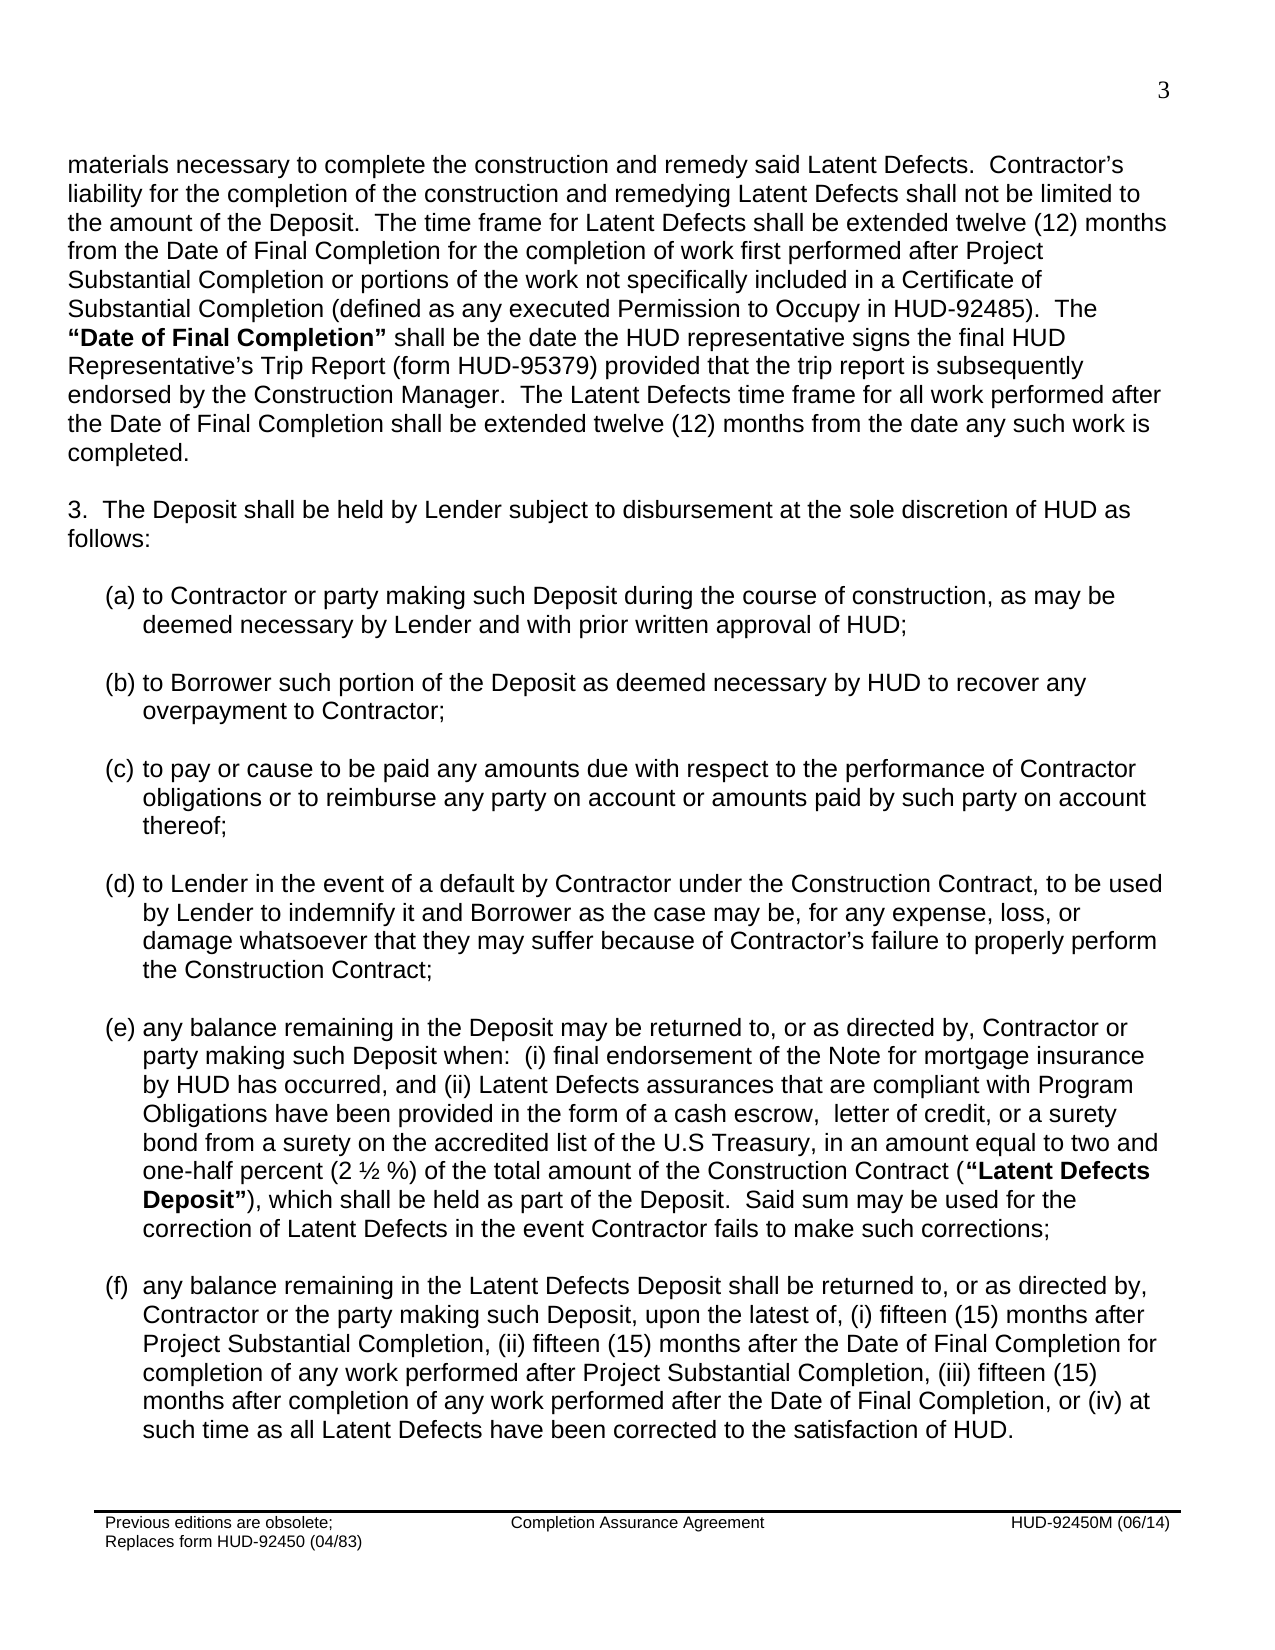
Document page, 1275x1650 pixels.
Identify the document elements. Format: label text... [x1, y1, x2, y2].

list any balance remaining in the Deposit may be returned to, or as directed by, Contractor or party making such Deposit when: (i) final endorsement of the Note for mortgage insurance by HUD has occurred, and (ii) Latent Defects assurances that are compliant with Program Obligations have been provided in the form of a cash escrow, letter of credit, or a surety bond from a surety on the accredited list of the U.S Treasury, in an amount equal to two and one-half percent (2 ½ %) of the total amount of the Construction Contract (“Latent Defects Deposit”), which shall be held as part of the Deposit. Said sum may be used for the correction of Latent Defects in the event Contractor fails to make such corrections; [105, 1012, 1170, 1242]
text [67, 150, 1170, 466]
list to Lender in the event of a default by Contractor under the Construction Contract, to be used by Lender to indemnify it and Borrower as the case may be, for any expense, loss, or damage whatsoever that they may suffer because of Contractor’s failure to properly perform the Construction Contract; [105, 869, 1170, 984]
list to Borrower such portion of the Deposit as deemed necessary by HUD to recover any overpayment to Contractor; [105, 667, 1170, 725]
text 3. The Deposit shall be held by Lender subject to disbursement at the sole discretion of HUD as follows: [67, 495, 1189, 552]
list to pay or cause to be paid any amounts due with respect to the performance of Contractor obligations or to reimburse any party on account or amounts paid by such party on account thereof; [105, 754, 1170, 840]
list any balance remaining in the Latent Defects Deposit shall be returned to, or as directed by, Contractor or the party making such Deposit, upon the latest of, (i) fifteen (15) months after Project Substantial Completion, (ii) fifteen (15) months after the Date of Final Completion for completion of any work performed after Project Substantial Completion, (iii) fifteen (15) months after completion of any work performed after the Date of Final Completion, or (iv) at such time as all Latent Defects have been corrected to the satisfaction of HUD. [105, 1271, 1170, 1444]
list to Contractor or party making such Deposit during the course of construction, as may be deemed necessary by Lender and with prior written approval of HUD; [105, 581, 1170, 639]
